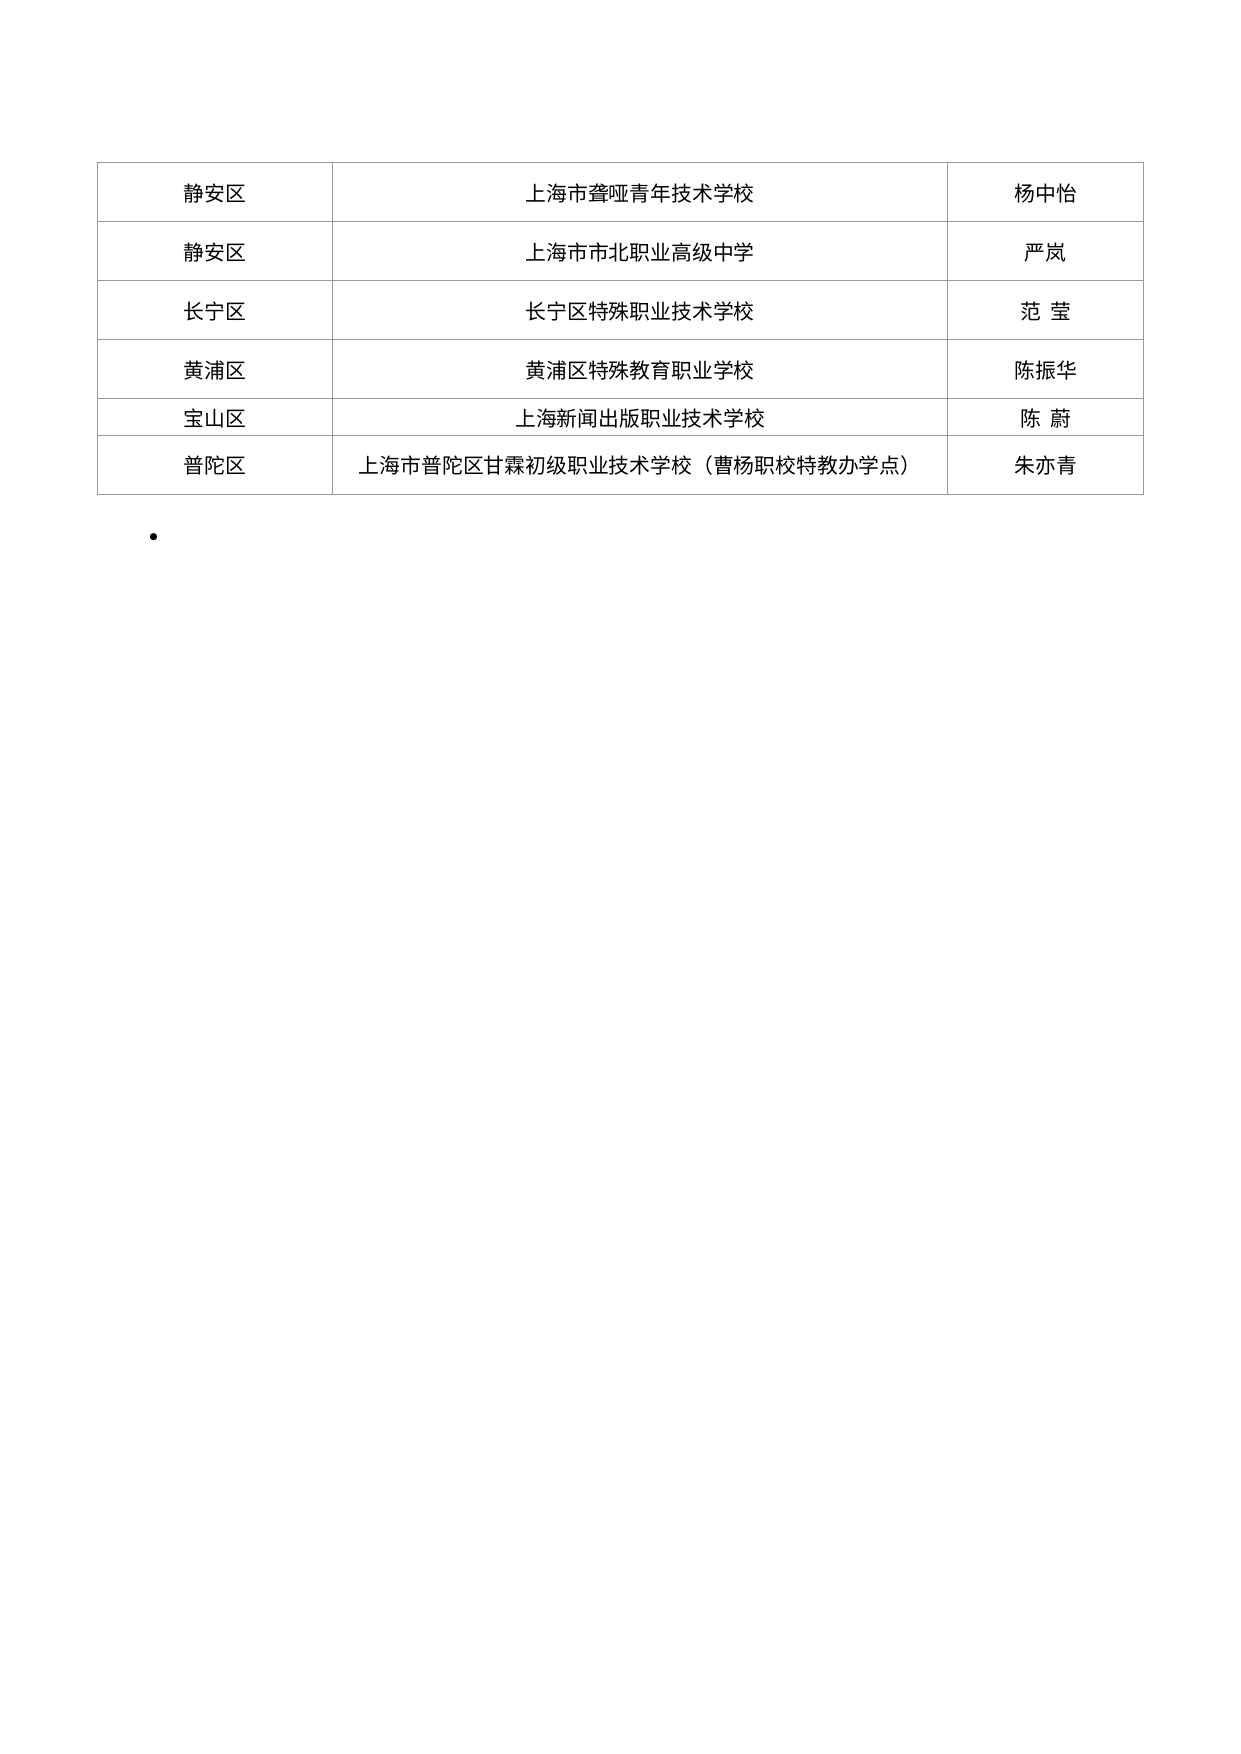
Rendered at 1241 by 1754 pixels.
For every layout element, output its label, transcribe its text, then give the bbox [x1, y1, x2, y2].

table_cell 静安区 [98, 222, 332, 280]
table_cell 杨中怡 [948, 163, 1143, 221]
table_cell 长宁区特殊职业技术学校 [333, 281, 947, 339]
table_cell 静安区 [98, 163, 332, 221]
table_cell 严岚 [948, 222, 1143, 280]
table_cell 普陀区 [98, 436, 332, 494]
table_cell 上海市市北职业高级中学 [333, 222, 947, 280]
table_cell 黄浦区特殊教育职业学校 [333, 340, 947, 398]
table_cell 上海新闻出版职业技术学校 [333, 399, 947, 435]
table_cell 上海市聋哑青年技术学校 [333, 163, 947, 221]
table_cell 宝山区 [98, 399, 332, 435]
table_cell 上海市普陀区甘霖初级职业技术学校（曹杨职校特教办学点） [333, 436, 947, 494]
table_cell 陈 蔚 [948, 399, 1143, 435]
table_cell 陈振华 [948, 340, 1143, 398]
table_cell 长宁区 [98, 281, 332, 339]
table_cell 黄浦区 [98, 340, 332, 398]
table_cell 范 莹 [948, 281, 1143, 339]
table_cell 朱亦青 [948, 436, 1143, 494]
